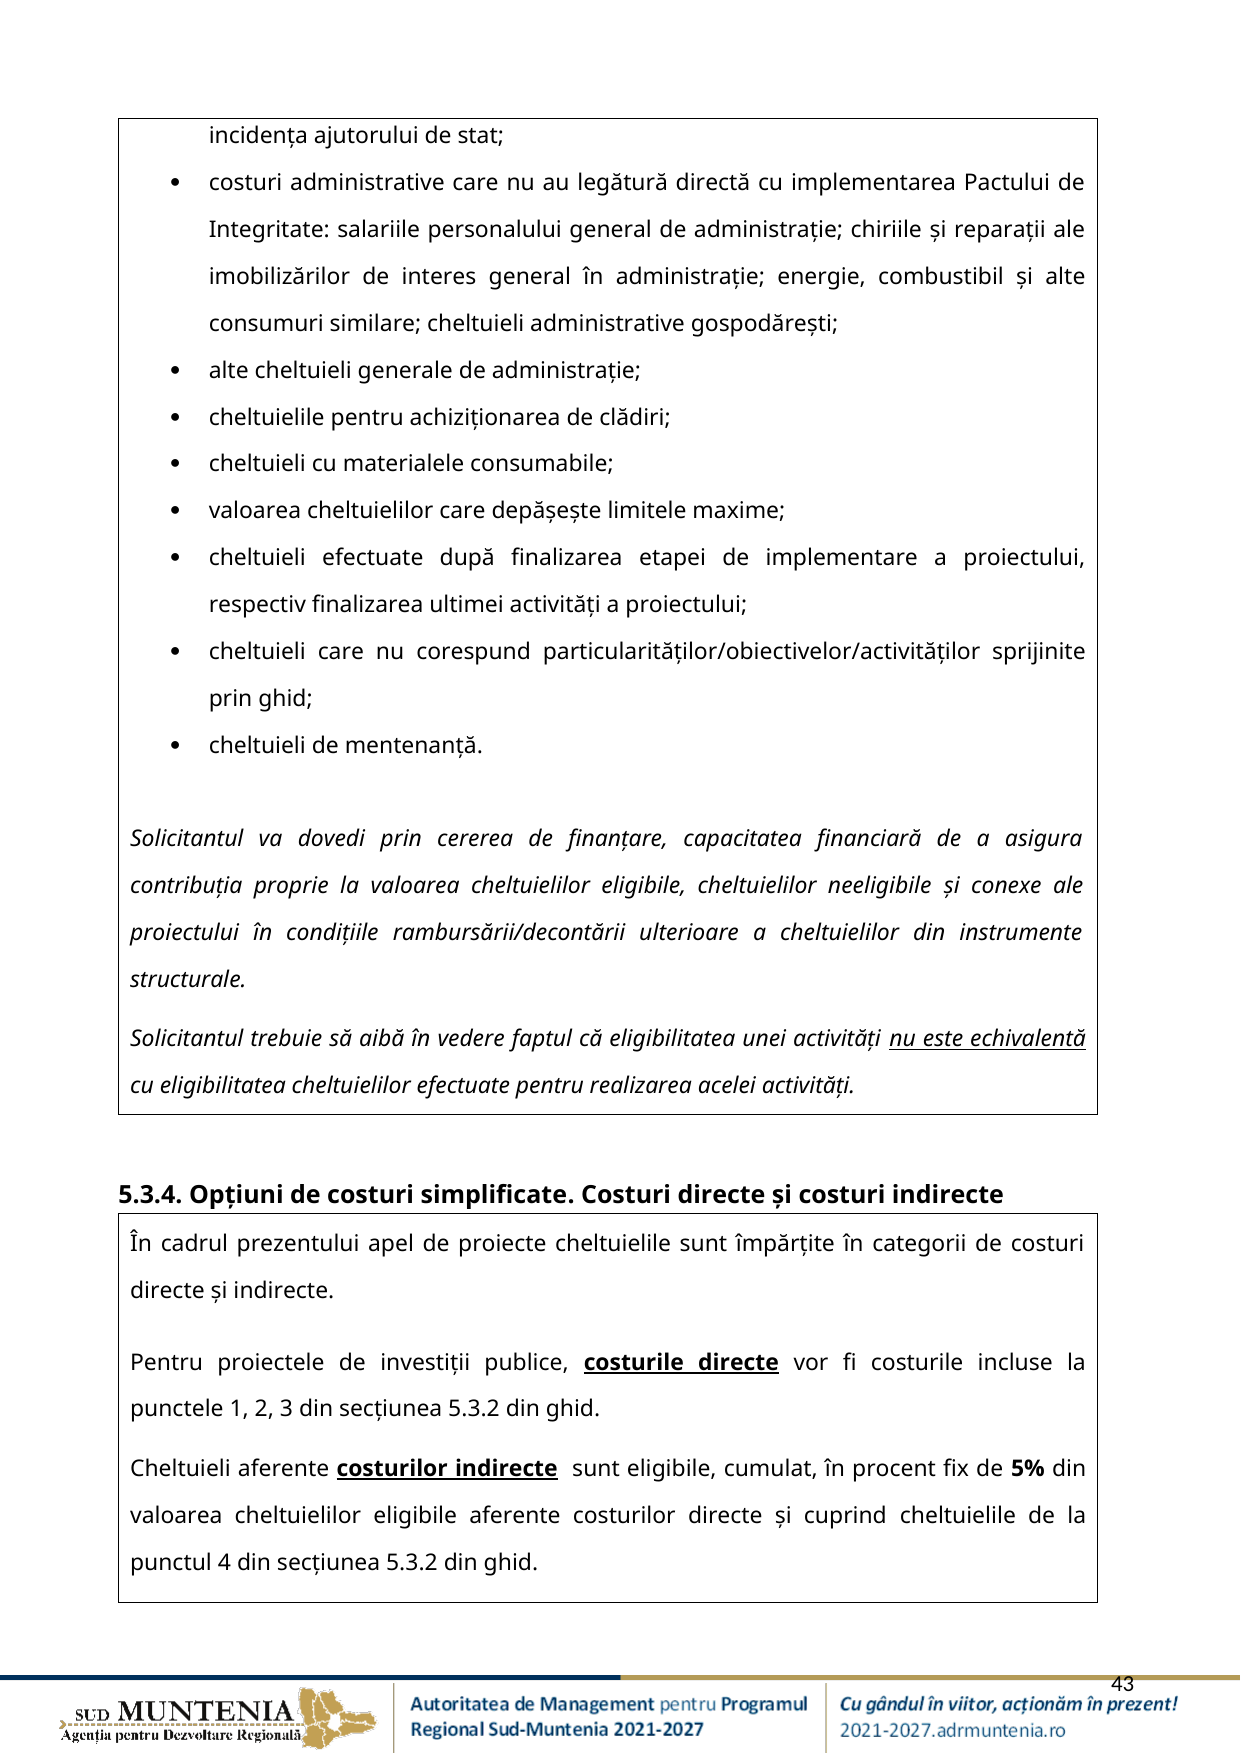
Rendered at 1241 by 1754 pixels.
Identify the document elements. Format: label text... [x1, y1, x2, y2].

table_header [119, 119, 1097, 1113]
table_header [119, 1214, 1097, 1602]
subtitle 5.3.4. Opțiuni de costuri simplificate. Costuri directe și costuri indirecte [118, 1176, 1134, 1210]
picture [0, 1675, 1241, 1754]
